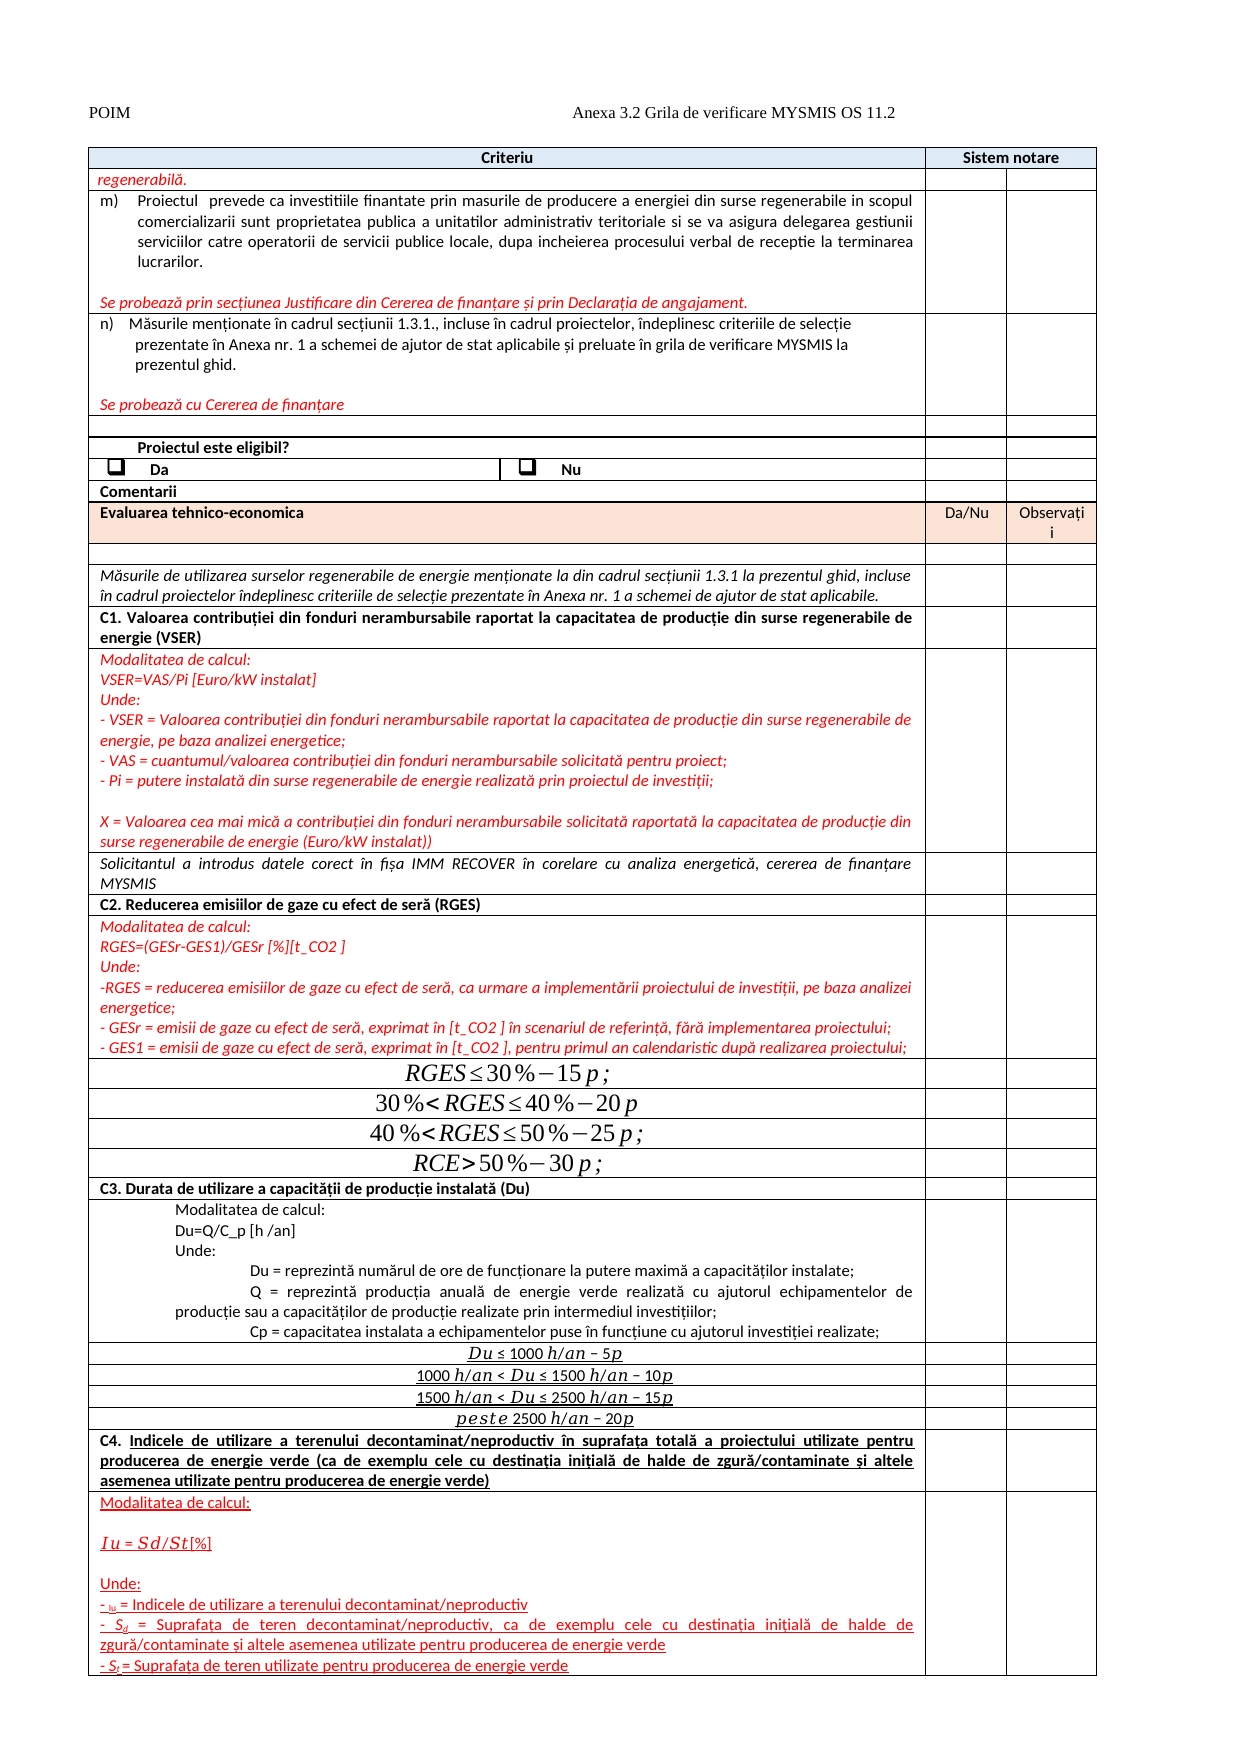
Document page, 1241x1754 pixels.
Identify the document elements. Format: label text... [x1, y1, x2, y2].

table_cell [1007, 607, 1096, 648]
table_cell Modalitatea de calcul: 𝐼𝑢 = 𝑆𝑑/𝑆𝑡[%] Unde: - Iu = Indicele de utilizare a terenului decontaminat/neproductiv - Sd = Suprafața de teren decontaminat/neproductiv, ca de exemplu cele cu destinația inițială de halde de zgură/contaminate și altele asemenea utilizate pentru producerea de energie verde - St = Suprafața de teren utilizate pentru producerea de energie verde [89, 1492, 925, 1675]
table_cell [926, 1178, 1006, 1199]
table_cell [926, 1386, 1006, 1407]
table_cell [1007, 438, 1096, 458]
table_header Sistem notare [926, 148, 1096, 168]
table_cell [926, 649, 1006, 852]
table_cell [1007, 191, 1096, 312]
table_cell [926, 191, 1006, 312]
table_cell [1007, 649, 1096, 852]
table_cell [926, 481, 1006, 501]
table_cell [926, 916, 1006, 1058]
table_cell [926, 1365, 1006, 1385]
table_cell [926, 314, 1006, 415]
table_cell Modalitatea de calcul: VSER=VAS/Pi [Euro/kW instalat] Unde: - VSER = Valoarea contribuției din fonduri nerambursabile raportat la capacitatea de producție din surse regenerabile de energie, pe baza analizei energetice; - VAS = cuantumul/valoarea contribuției din fonduri nerambursabile solicitată pentru proiect; - Pi = putere instalată din surse regenerabile de energie realizată prin proiectul de investiții; X = Valoarea cea mai mică a contribuției din fonduri nerambursabile solicitată raportată la capacitatea de producție din surse regenerabile de energie (Euro/kW instalat)) [89, 649, 925, 852]
table_cell C4. Indicele de utilizare a terenului decontaminat/neproductiv în suprafața totală a proiectului utilizate pentru producerea de energie verde (ca de exemplu cele cu destinația inițială de halde de zgură/contaminate și altele asemenea utilizate pentru producerea de energie verde) [89, 1430, 925, 1491]
table_cell [89, 1119, 925, 1147]
table_cell [926, 895, 1006, 915]
table_cell [1007, 916, 1096, 1058]
table_cell Solicitantul a introdus datele corect în fișa IMM RECOVER în corelare cu analiza energetică, cererea de finanțare MYSMIS [89, 853, 925, 893]
table_cell [1007, 1343, 1096, 1364]
table_cell [926, 1200, 1006, 1342]
table_cell [1007, 1200, 1096, 1342]
table_cell [1007, 481, 1096, 501]
table_cell [89, 416, 925, 436]
table_cell Comentarii [89, 481, 925, 501]
table_header Criteriu [89, 148, 925, 168]
table_cell [89, 544, 925, 564]
table_cell [1007, 416, 1096, 436]
table_cell [926, 853, 1006, 893]
table_cell [1007, 853, 1096, 893]
table_cell [926, 438, 1006, 458]
table_cell [926, 1149, 1006, 1177]
table_cell 𝐷𝑢 ≤ 1000 ℎ/𝑎𝑛 − 5𝑝 [89, 1343, 925, 1364]
table_cell [1007, 1430, 1096, 1491]
table_cell 1000 ℎ/𝑎𝑛 < 𝐷𝑢 ≤ 1500 ℎ/𝑎𝑛 − 10𝑝 [89, 1365, 925, 1385]
table_cell 1500 ℎ/𝑎𝑛 < 𝐷𝑢 ≤ 2500 ℎ/𝑎𝑛 − 15𝑝 [89, 1386, 925, 1407]
table_cell [926, 1059, 1006, 1088]
table_cell [926, 459, 1006, 480]
table_cell [926, 416, 1006, 436]
table_cell C1. Valoarea contribuției din fonduri nerambursabile raportat la capacitatea de producție din surse regenerabile de energie (VSER) [89, 607, 925, 648]
table_cell [926, 169, 1006, 189]
table_cell Da [89, 459, 499, 480]
table_cell [926, 565, 1006, 606]
table_cell [1007, 1178, 1096, 1199]
table_cell Proiectul prevede ca investitiile finantate prin masurile de producere a energiei din surse regenerabile in scopul comercializarii sunt proprietatea publica a unitatilor administrativ teritoriale si se va asigura delegarea gestiunii serviciilor catre operatorii de servicii publice locale, dupa incheierea procesului verbal de receptie la terminarea lucrarilor. Se probează prin secțiunea Justificare din Cererea de finanțare și prin Declarația de angajament. [89, 191, 925, 312]
table_cell C2. Reducerea emisiilor de gaze cu efect de seră (RGES) [89, 895, 925, 915]
table_cell [926, 1430, 1006, 1491]
table_cell n) Măsurile menționate în cadrul secțiunii 1.3.1., incluse în cadrul proiectelor, îndeplinesc criteriile de selecție prezentate în Anexa nr. 1 a schemei de ajutor de stat aplicabile și preluate în grila de verificare MYSMIS la prezentul ghid. Se probează cu Cererea de finanțare [89, 314, 925, 415]
table_cell [926, 1089, 1006, 1118]
table_cell Modalitatea de calcul: Du=Q/C_p [h /an] Unde: Du = reprezintă numărul de ore de funcționare la putere maximă a capacităților instalate; Q = reprezintă producția anuală de energie verde realizată cu ajutorul echipamentelor de producție sau a capacităților de producție realizate prin intermediul investițiilor; Cp = capacitatea instalata a echipamentelor puse în funcțiune cu ajutorul investiției realizate; [89, 1200, 925, 1342]
table_cell [1007, 895, 1096, 915]
table_cell 𝑝𝑒𝑠𝑡𝑒 2500 ℎ/𝑎𝑛 − 20𝑝 [89, 1408, 925, 1429]
table_cell [1007, 169, 1096, 189]
table_cell [1007, 1408, 1096, 1429]
table_cell [1007, 1089, 1096, 1118]
table_cell Modalitatea de calcul: RGES=(GESr-GES1)/GESr [%][t_CO2 ] Unde: -RGES = reducerea emisiilor de gaze cu efect de seră, ca urmare a implementării proiectului de investiții, pe baza analizei energetice; - GESr = emisii de gaze cu efect de seră, exprimat în [t_CO2 ] în scenariul de referință, fără implementarea proiectului; - GES1 = emisii de gaze cu efect de seră, exprimat în [t_CO2 ], pentru primul an calendaristic după realizarea proiectului; [89, 916, 925, 1058]
table_cell [1007, 1492, 1096, 1675]
table_cell [926, 1119, 1006, 1147]
table_cell [1007, 314, 1096, 415]
table_cell [89, 1149, 925, 1177]
table_cell [1007, 459, 1096, 480]
table_cell [89, 1089, 925, 1118]
table_cell Observații [1007, 503, 1096, 543]
table_cell [89, 1059, 925, 1088]
table_cell Măsurile de utilizarea surselor regenerabile de energie menționate la din cadrul secțiunii 1.3.1 la prezentul ghid, incluse în cadrul proiectelor îndeplinesc criteriile de selecție prezentate în Anexa nr. 1 a schemei de ajutor de stat aplicabile. [89, 565, 925, 606]
table_cell [926, 607, 1006, 648]
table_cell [89, 169, 925, 189]
table_cell [1007, 1386, 1096, 1407]
table_cell [1007, 1365, 1096, 1385]
table_cell [1007, 1119, 1096, 1147]
table_cell [926, 1343, 1006, 1364]
table_cell C3. Durata de utilizare a capacității de producție instalată (Du) [89, 1178, 925, 1199]
table_cell Nu [501, 459, 925, 480]
table_cell Da/Nu [926, 503, 1006, 543]
table_cell [926, 544, 1006, 564]
table_cell [1007, 544, 1096, 564]
table_cell [926, 1408, 1006, 1429]
table_cell [926, 1492, 1006, 1675]
table_cell [1007, 1059, 1096, 1088]
table_cell Proiectul este eligibil? [89, 438, 925, 458]
table_cell [1007, 1149, 1096, 1177]
table_cell Evaluarea tehnico-economica [89, 503, 925, 543]
table_cell [1007, 565, 1096, 606]
